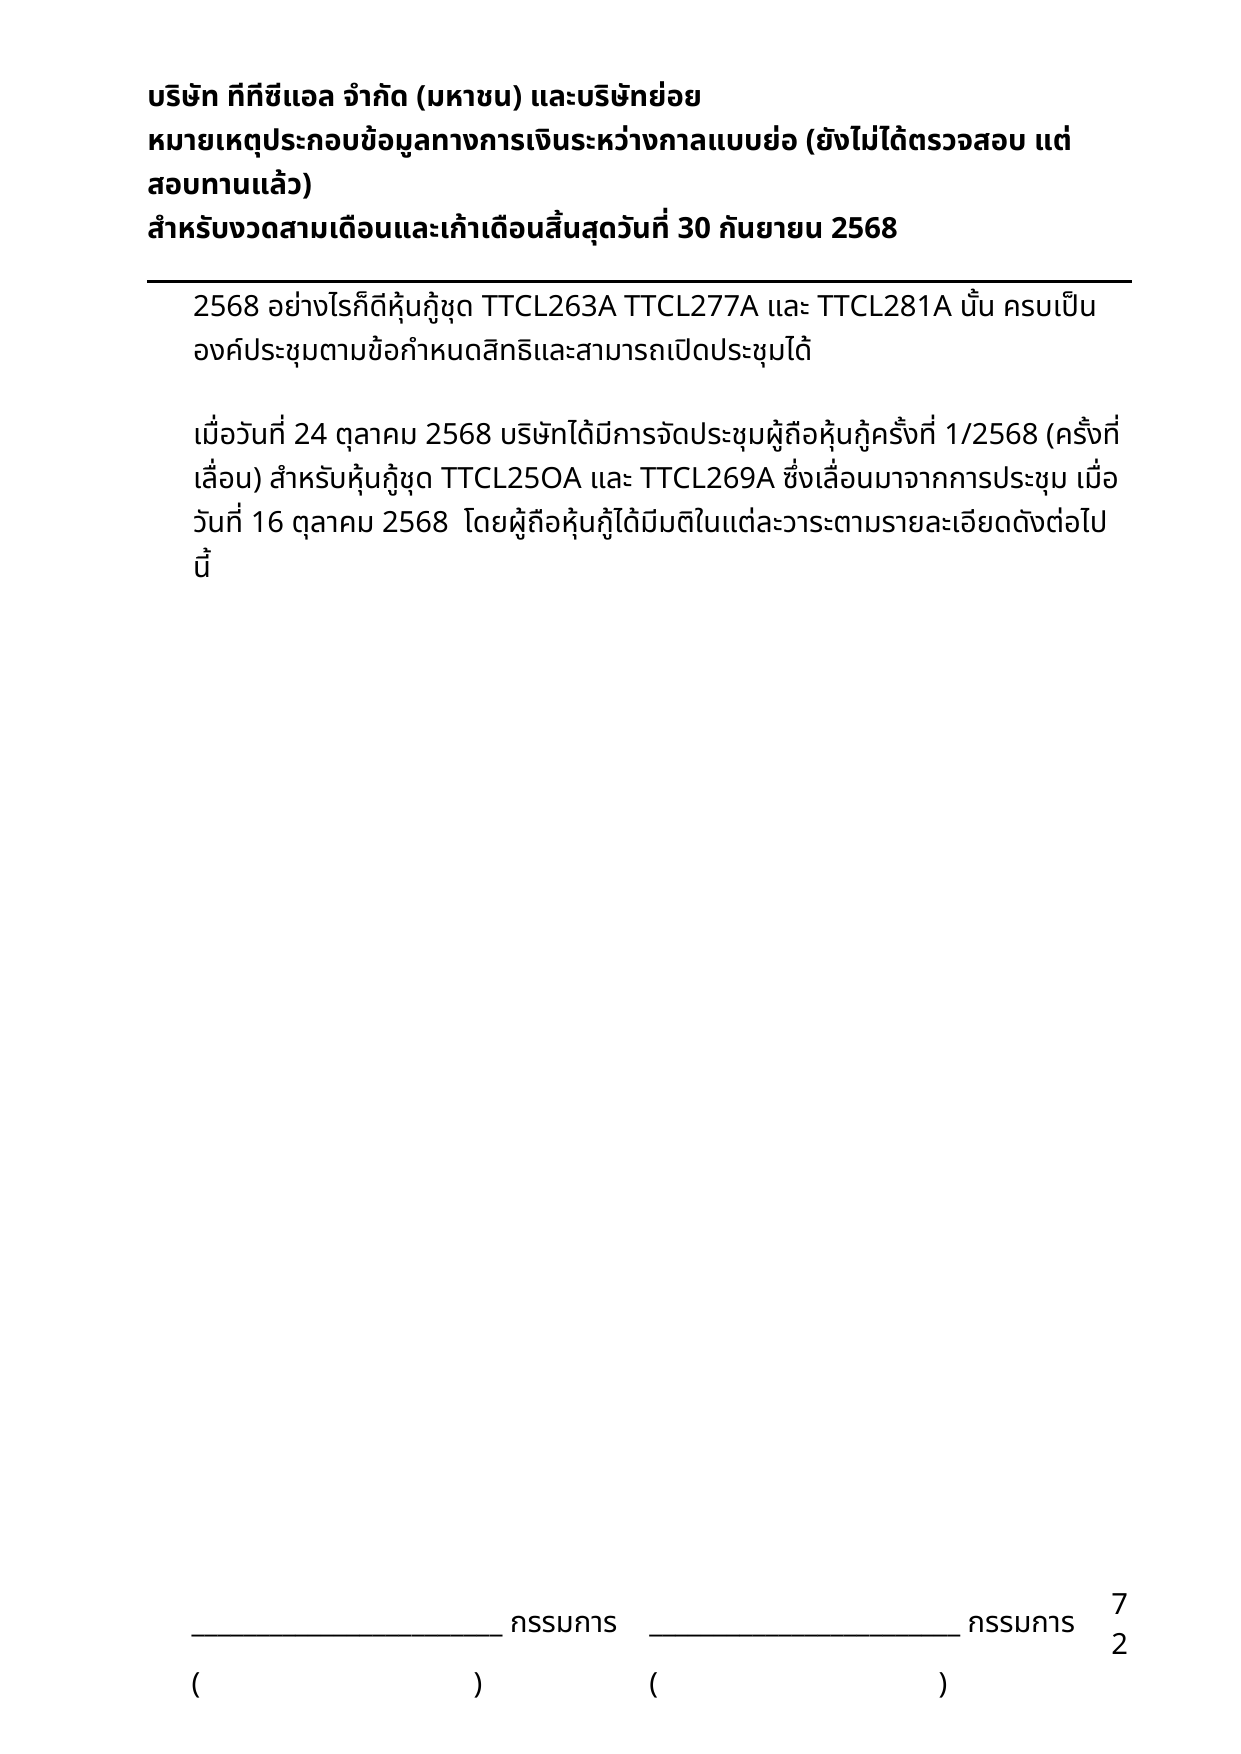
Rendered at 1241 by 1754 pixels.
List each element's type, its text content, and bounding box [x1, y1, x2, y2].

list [193, 285, 1122, 373]
list เมื่อวันที่ 24 ตุลาคม 2568 บริษัทได้มีการจัดประชุมผู้ถือหุ้นกู้ครั้งที่ 1/2568 (ครั้งที่เลื่อน) สำหรับหุ้นกู้ชุด TTCL25OA และ TTCL269A ซึ่งเลื่อนมาจากการประชุม เมื่อวันที่ 16 ตุลาคม 2568 โดยผู้ถือหุ้นกู้ได้มีมติในแต่ละวาระตามรายละเอียดดังต่อไปนี้ [193, 413, 1122, 590]
